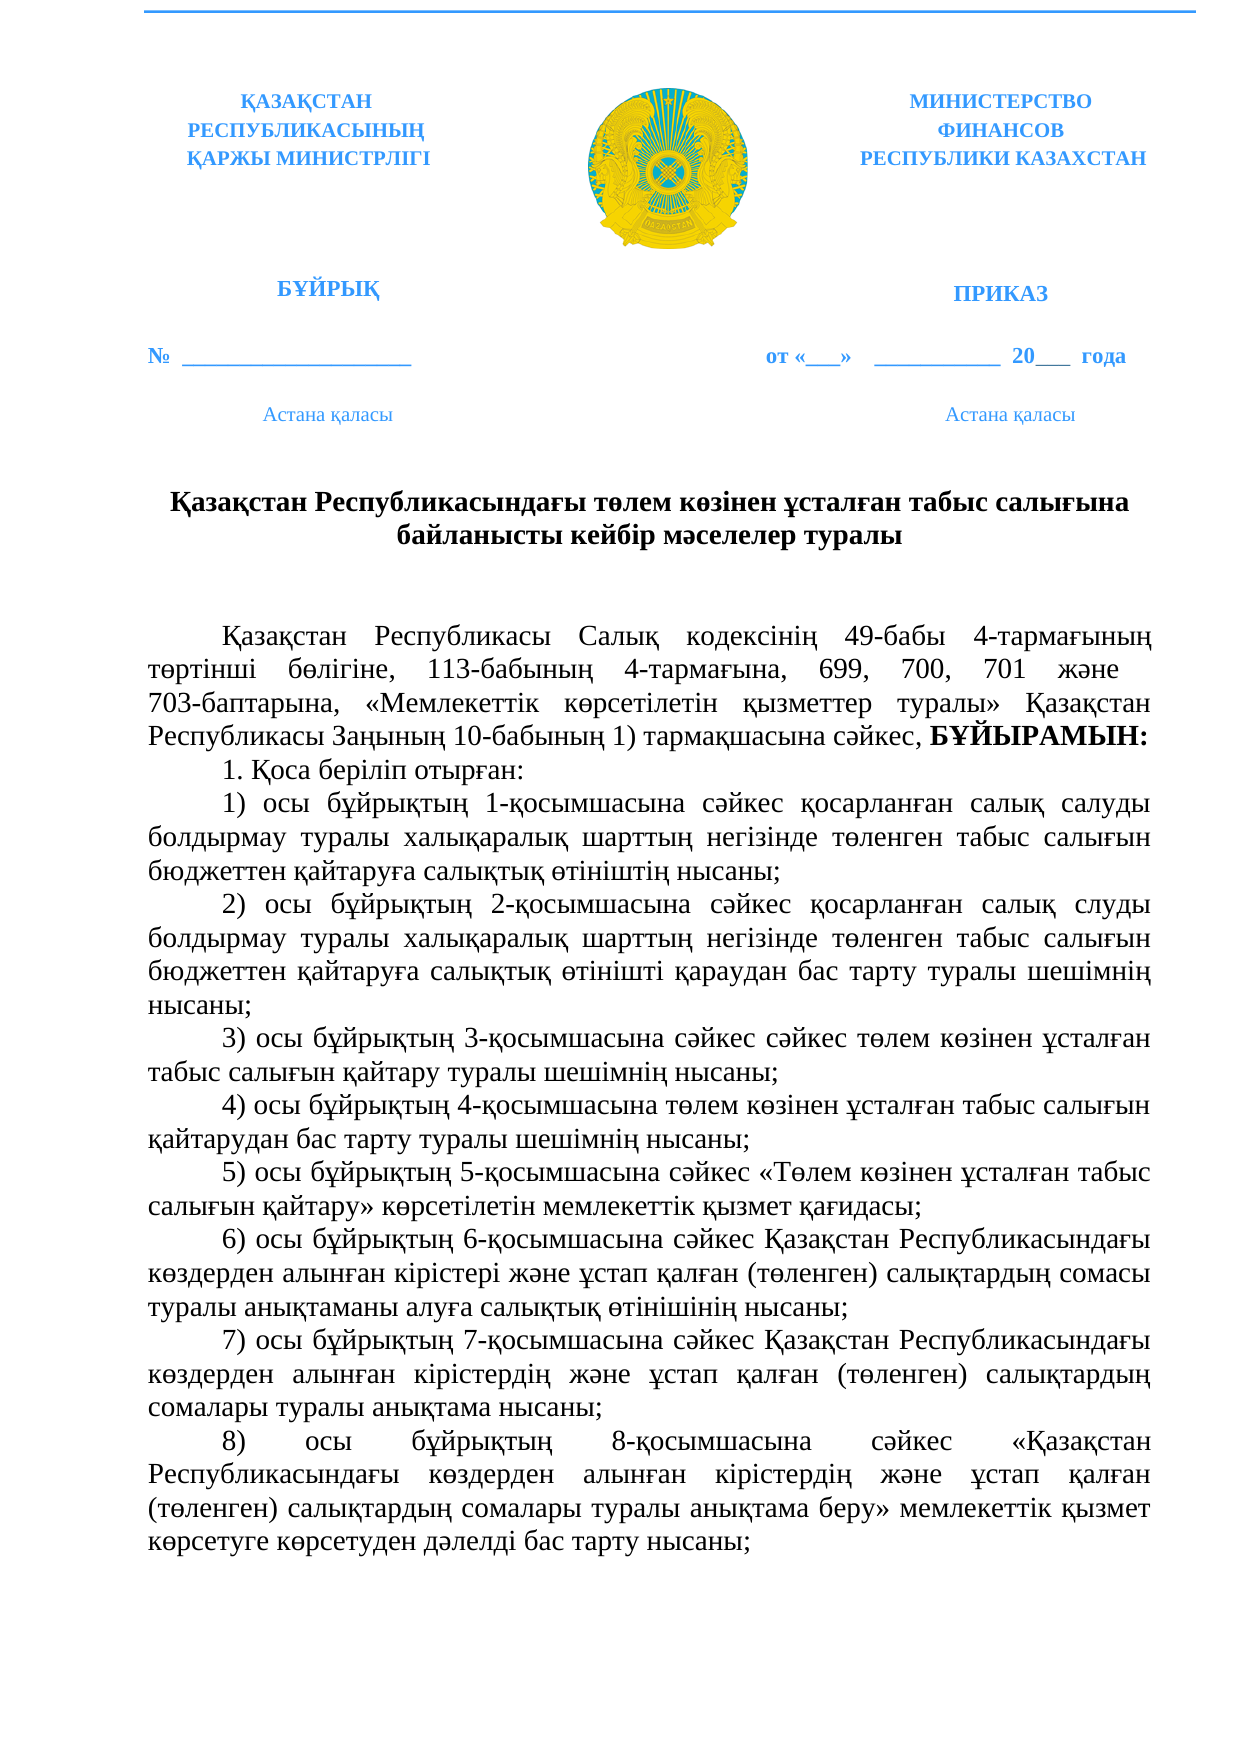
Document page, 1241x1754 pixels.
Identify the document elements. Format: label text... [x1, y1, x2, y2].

text 3) осы бұйрықтың 3-қосымшасына сәйкес сәйкес төлем көзінен ұсталған табыс салығын қайтару туралы шешімнің нысаны; [148, 1020, 1152, 1087]
text Астана қаласы Астана қаласы [148, 402, 1152, 426]
text 1. Қоса беріліп отырған: [148, 752, 1152, 786]
text 4) осы бұйрықтың 4-қосымшасына төлем көзінен ұсталған табыс салығын қайтарудан бас тарту туралы шешімнің нысаны; [148, 1087, 1152, 1154]
text 7) осы бұйрықтың 7-қосымшасына сәйкес Қазақстан Республикасындағы көздерден алынған кірістердің және ұстап қалған (төленген) салықтардың сомалары туралы анықтама нысаны; [148, 1322, 1152, 1423]
text Қазақстан Республикасындағы төлем көзінен ұсталған табыс салығына байланысты кейбір мәселелер туралы [148, 484, 1152, 551]
text 2) осы бұйрықтың 2-қосымшасына сәйкес қосарланған салық слуды болдырмау туралы халықаралық шарттың негізінде төленген табыс салығын бюджеттен қайтаруға салықтық өтінішті қараудан бас тарту туралы шешімнің нысаны; [148, 886, 1152, 1020]
text 1) осы бұйрықтың 1-қосымшасына сәйкес қосарланған салық салуды болдырмау туралы халықаралық шарттың негізінде төленген табыс салығын бюджеттен қайтаруға салықтық өтініштің нысаны; [148, 786, 1152, 886]
text 6) осы бұйрықтың 6-қосымшасына сәйкес Қазақстан Республикасындағы көздерден алынған кірістері және ұстап қалған (төленген) салықтардың сомасы туралы анықтаманы алуға салықтық өтінішінің нысаны; [148, 1222, 1152, 1322]
picture [588, 88, 748, 249]
text 8) осы бұйрықтың 8-қосымшасына сәйкес «Қазақстан Республикасындағы көздерден алынған кірістердің және ұстап қалған (төленген) салықтардың сомалары туралы анықтама беру» мемлекеттік қызмет көрсетуге көрсетуден дәлелді бас тарту нысаны; [148, 1423, 1152, 1557]
text Қазақстан Республикасы Салық кодексінің 49-бабы 4-тармағының төртінші бөлігіне, 113-бабының 4-тармағына, 699, 700, 701 және 703-баптарына, «Мемлекеттік көрсетілетін қызметтер туралы» Қазақстан Республикасы Заңының 10-бабының 1) тармақшасына сәйкес, БҰЙЫРАМЫН: [148, 618, 1152, 752]
text 5) осы бұйрықтың 5-қосымшасына сәйкес «Төлем көзінен ұсталған табыс салығын қайтару» көрсетілетін мемлекеттік қызмет қағидасы; [148, 1154, 1152, 1222]
